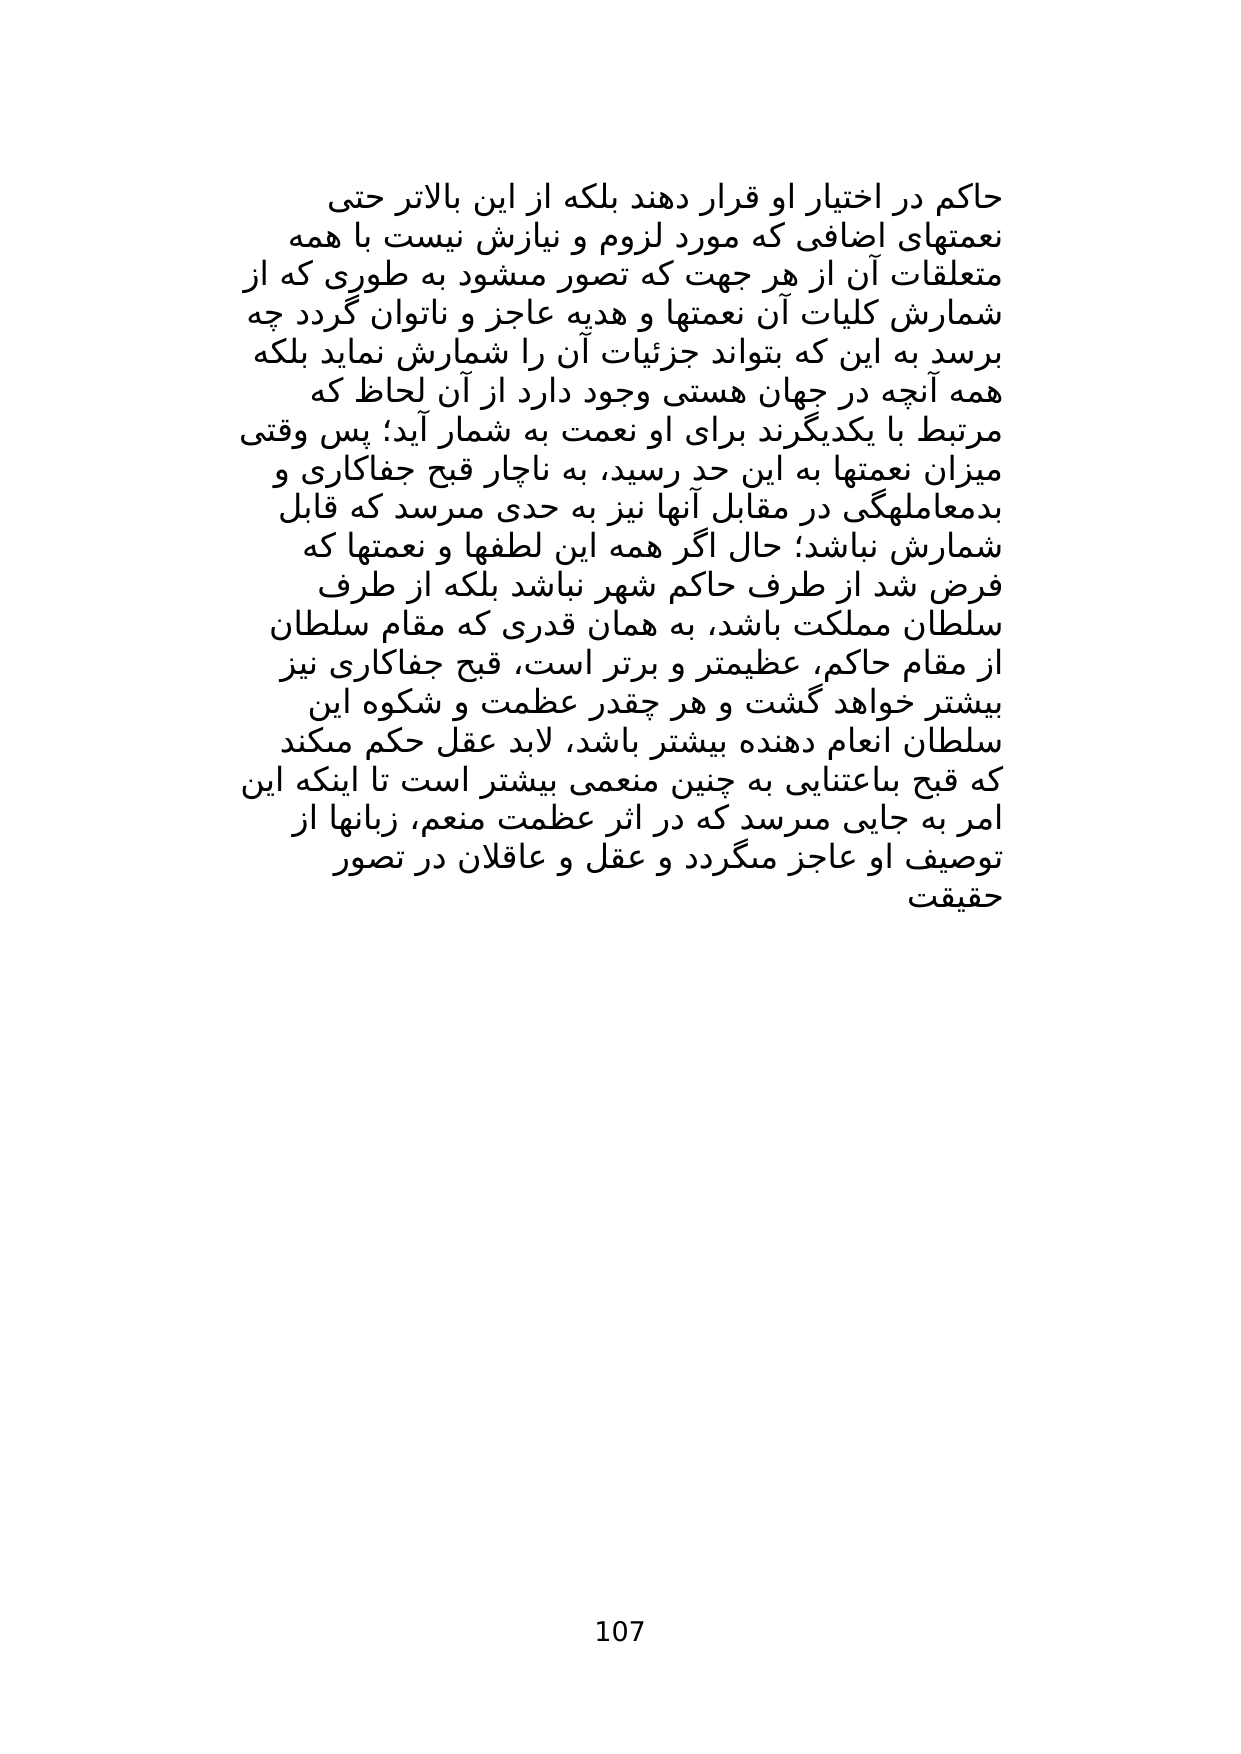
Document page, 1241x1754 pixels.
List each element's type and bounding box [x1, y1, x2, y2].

text [236, 177, 1004, 915]
